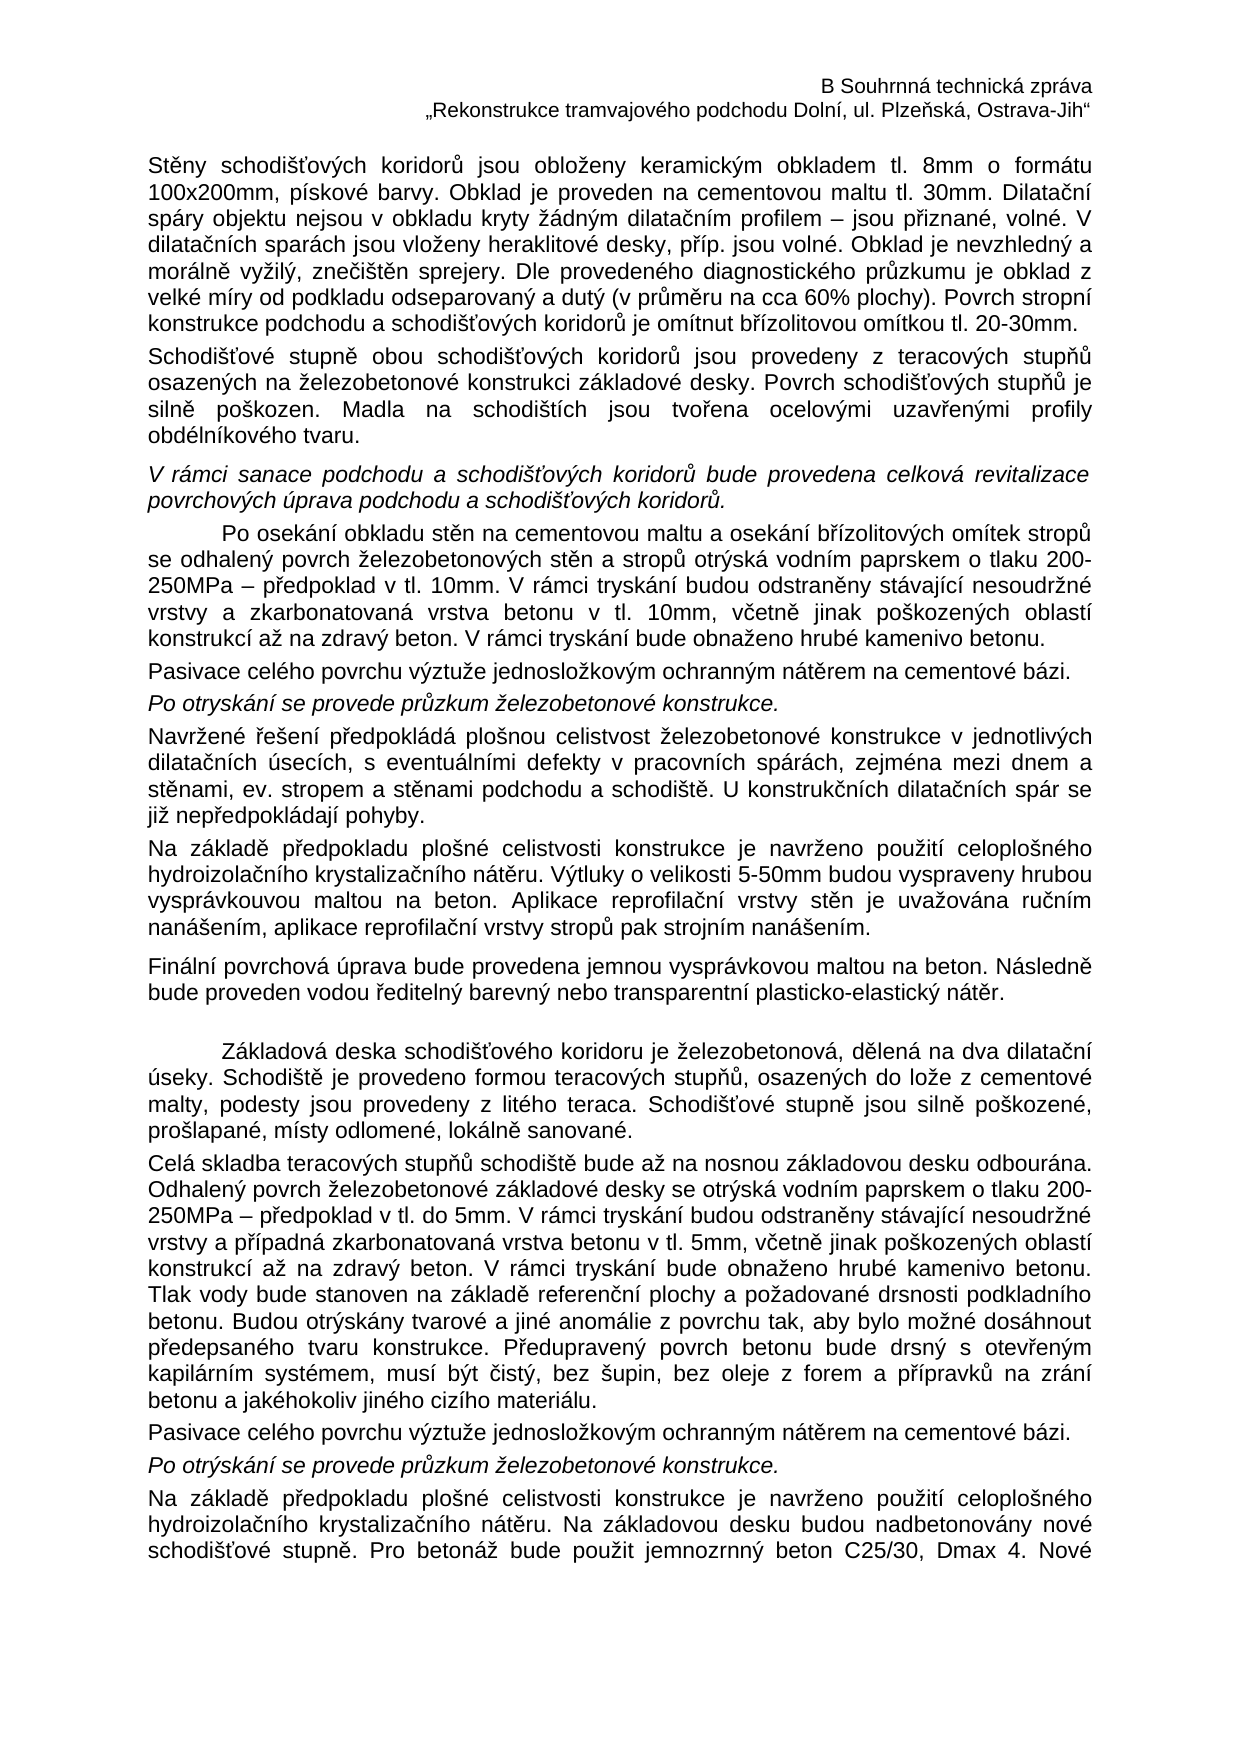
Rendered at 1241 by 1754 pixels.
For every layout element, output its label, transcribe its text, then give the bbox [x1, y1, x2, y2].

text Pasivace celého povrchu výztuže jednosložkovým ochranným nátěrem na cementové bázi. [148, 658, 1093, 684]
text Schodišťové stupně obou schodišťových koridorů jsou provedeny z teracových stupňů osazených na železobetonové konstrukci základové desky. Povrch schodišťových stupňů je silně poškozen. Madla na schodištích jsou tvořena ocelovými uzavřenými profily obdélníkového tvaru. [148, 343, 1093, 448]
text V rámci sanace podchodu a schodišťových koridorů bude provedena celková revitalizace povrchových úprava podchodu a schodišťových koridorů. [148, 461, 1093, 513]
text Finální povrchová úprava bude provedena jemnou vysprávkovou maltou na beton. Následně bude proveden vodou ředitelný barevný nebo transparentní plasticko-elastický nátěr. [148, 953, 1093, 1005]
text Po osekání obkladu stěn na cementovou maltu a osekání břízolitových omítek stropů se odhalený povrch železobetonových stěn a stropů otrýská vodním paprskem o tlaku 200-250MPa – předpoklad v tl. 10mm. V rámci tryskání budou odstraněny stávající nesoudržné vrstvy a zkarbonatovaná vrstva betonu v tl. 10mm, včetně jinak poškozených oblastí konstrukcí až na zdravý beton. V rámci tryskání bude obnaženo hrubé kamenivo betonu. [148, 520, 1093, 652]
text Po otryskání se provede průzkum železobetonové konstrukce. [148, 690, 1093, 717]
text Po otrýskání se provede průzkum železobetonové konstrukce. [148, 1452, 1093, 1478]
text Stěny schodišťových koridorů jsou obloženy keramickým obkladem tl. 8mm o formátu 100x200mm, pískové barvy. Obklad je proveden na cementovou maltu tl. 30mm. Dilatační spáry objektu nejsou v obkladu kryty žádným dilatačním profilem – jsou přiznané, volné. V dilatačních sparách jsou vloženy heraklitové desky, příp. jsou volné. Obklad je nevzhledný a morálně vyžilý, znečištěn sprejery. Dle provedeného diagnostického průzkumu je obklad z velké míry od podkladu odseparovaný a dutý (v průměru na cca 60% plochy). Povrch stropní konstrukce podchodu a schodišťových koridorů je omítnut břízolitovou omítkou tl. 20-30mm. [148, 152, 1093, 337]
text Základová deska schodišťového koridoru je železobetonová, dělená na dva dilatační úseky. Schodiště je provedeno formou teracových stupňů, osazených do lože z cementové malty, podesty jsou provedeny z litého teraca. Schodišťové stupně jsou silně poškozené, prošlapané, místy odlomené, lokálně sanované. [148, 1038, 1093, 1143]
text Na základě předpokladu plošné celistvosti konstrukce je navrženo použití celoplošného hydroizolačního krystalizačního nátěru. Výtluky o velikosti 5-50mm budou vyspraveny hrubou vysprávkouvou maltou na beton. Aplikace reprofilační vrstvy stěn je uvažována ručním nanášením, aplikace reprofilační vrstvy stropů pak strojním nanášením. [148, 835, 1093, 940]
text Pasivace celého povrchu výztuže jednosložkovým ochranným nátěrem na cementové bázi. [148, 1419, 1093, 1446]
text Navržené řešení předpokládá plošnou celistvost železobetonové konstrukce v jednotlivých dilatačních úsecích, s eventuálními defekty v pracovních spárách, zejména mezi dnem a stěnami, ev. stropem a stěnami podchodu a schodiště. U konstrukčních dilatačních spár se již nepředpokládají pohyby. [148, 723, 1093, 828]
text Celá skladba teracových stupňů schodiště bude až na nosnou základovou desku odbourána. Odhalený povrch železobetonové základové desky se otrýská vodním paprskem o tlaku 200-250MPa – předpoklad v tl. do 5mm. V rámci tryskání budou odstraněny stávající nesoudržné vrstvy a případná zkarbonatovaná vrstva betonu v tl. 5mm, včetně jinak poškozených oblastí konstrukcí až na zdravý beton. V rámci tryskání bude obnaženo hrubé kamenivo betonu. Tlak vody bude stanoven na základě referenční plochy a požadované drsnosti podkladního betonu. Budou otrýskány tvarové a jiné anomálie z povrchu tak, aby bylo možné dosáhnout předepsaného tvaru konstrukce. Předupravený povrch betonu bude drsný s otevřeným kapilárním systémem, musí být čistý, bez šupin, bez oleje z forem a přípravků na zrání betonu a jakéhokoliv jiného cizího materiálu. [148, 1149, 1093, 1413]
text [148, 1484, 1093, 1564]
